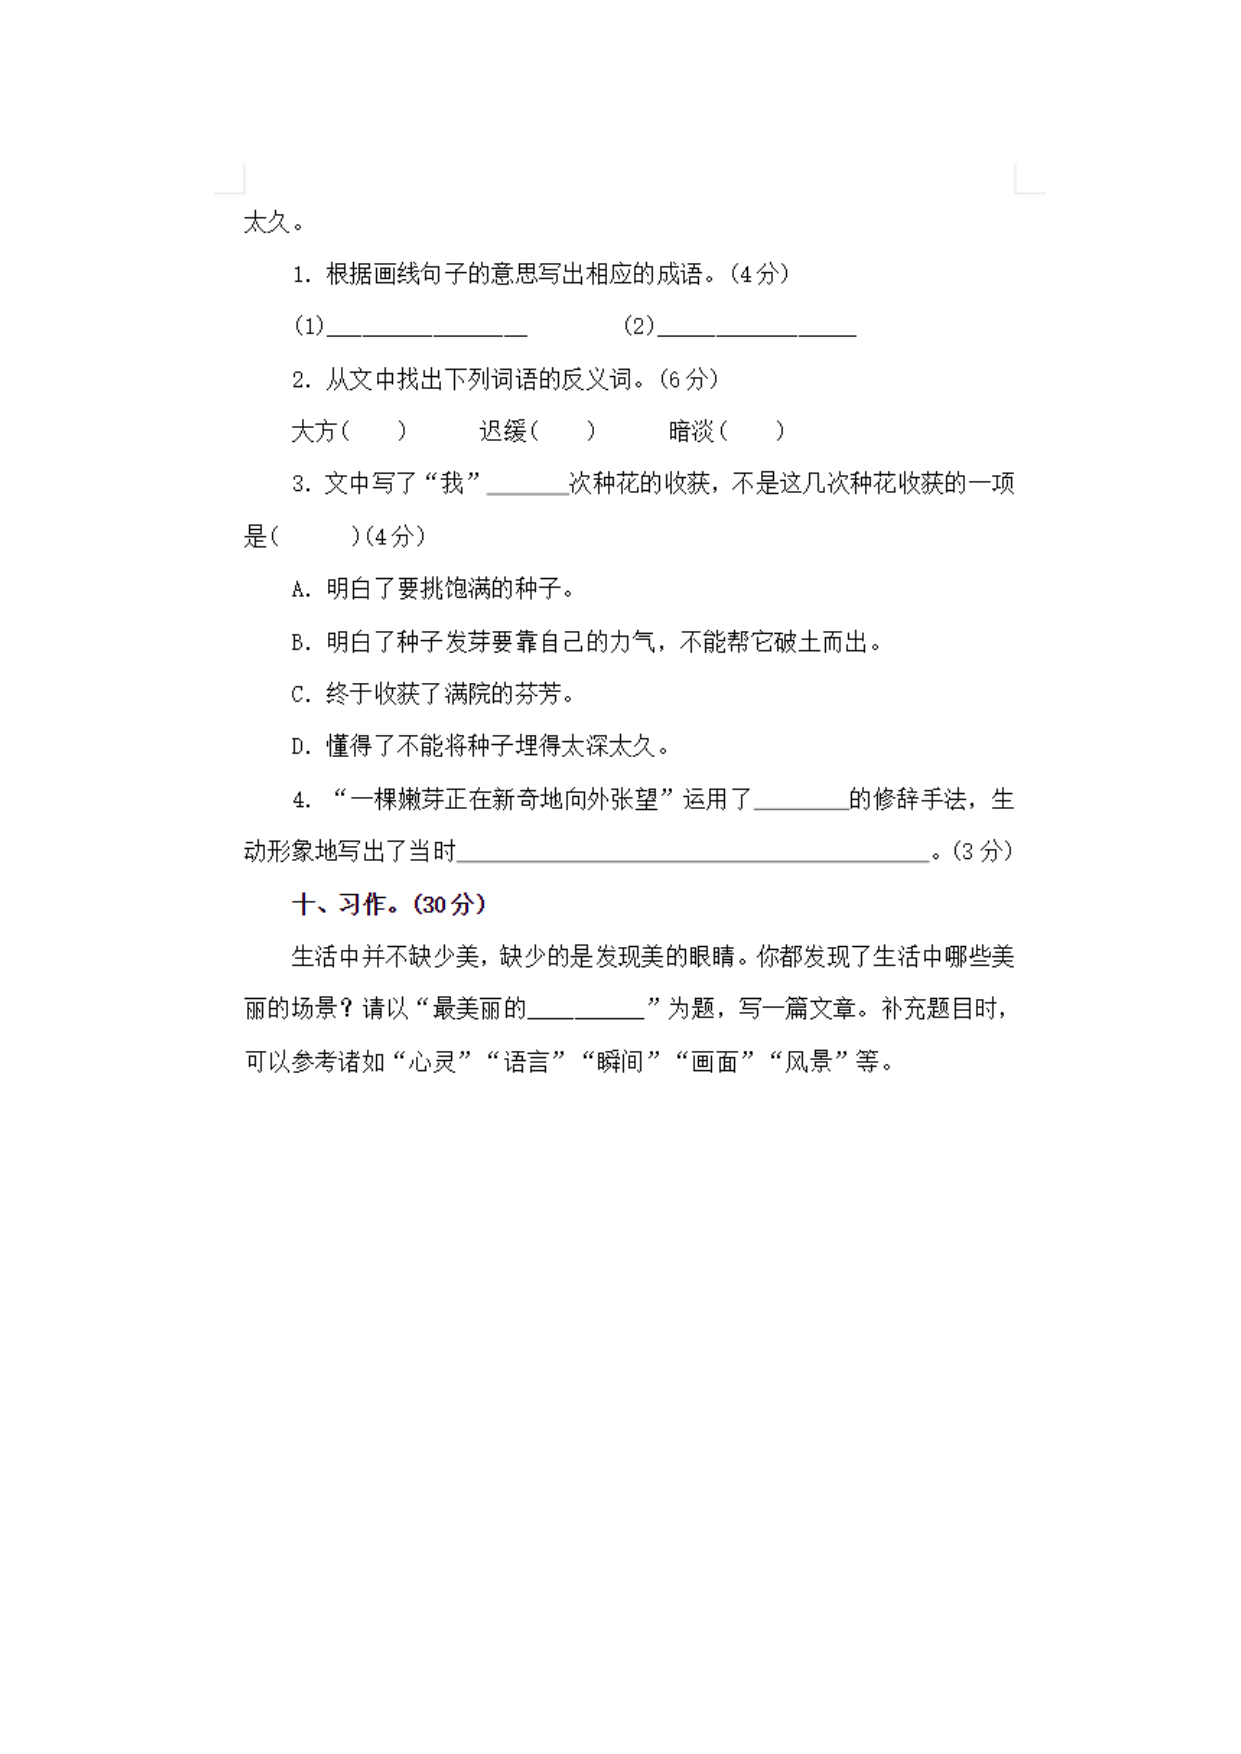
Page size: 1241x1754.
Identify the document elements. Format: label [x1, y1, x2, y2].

picture [187, 162, 1053, 1213]
